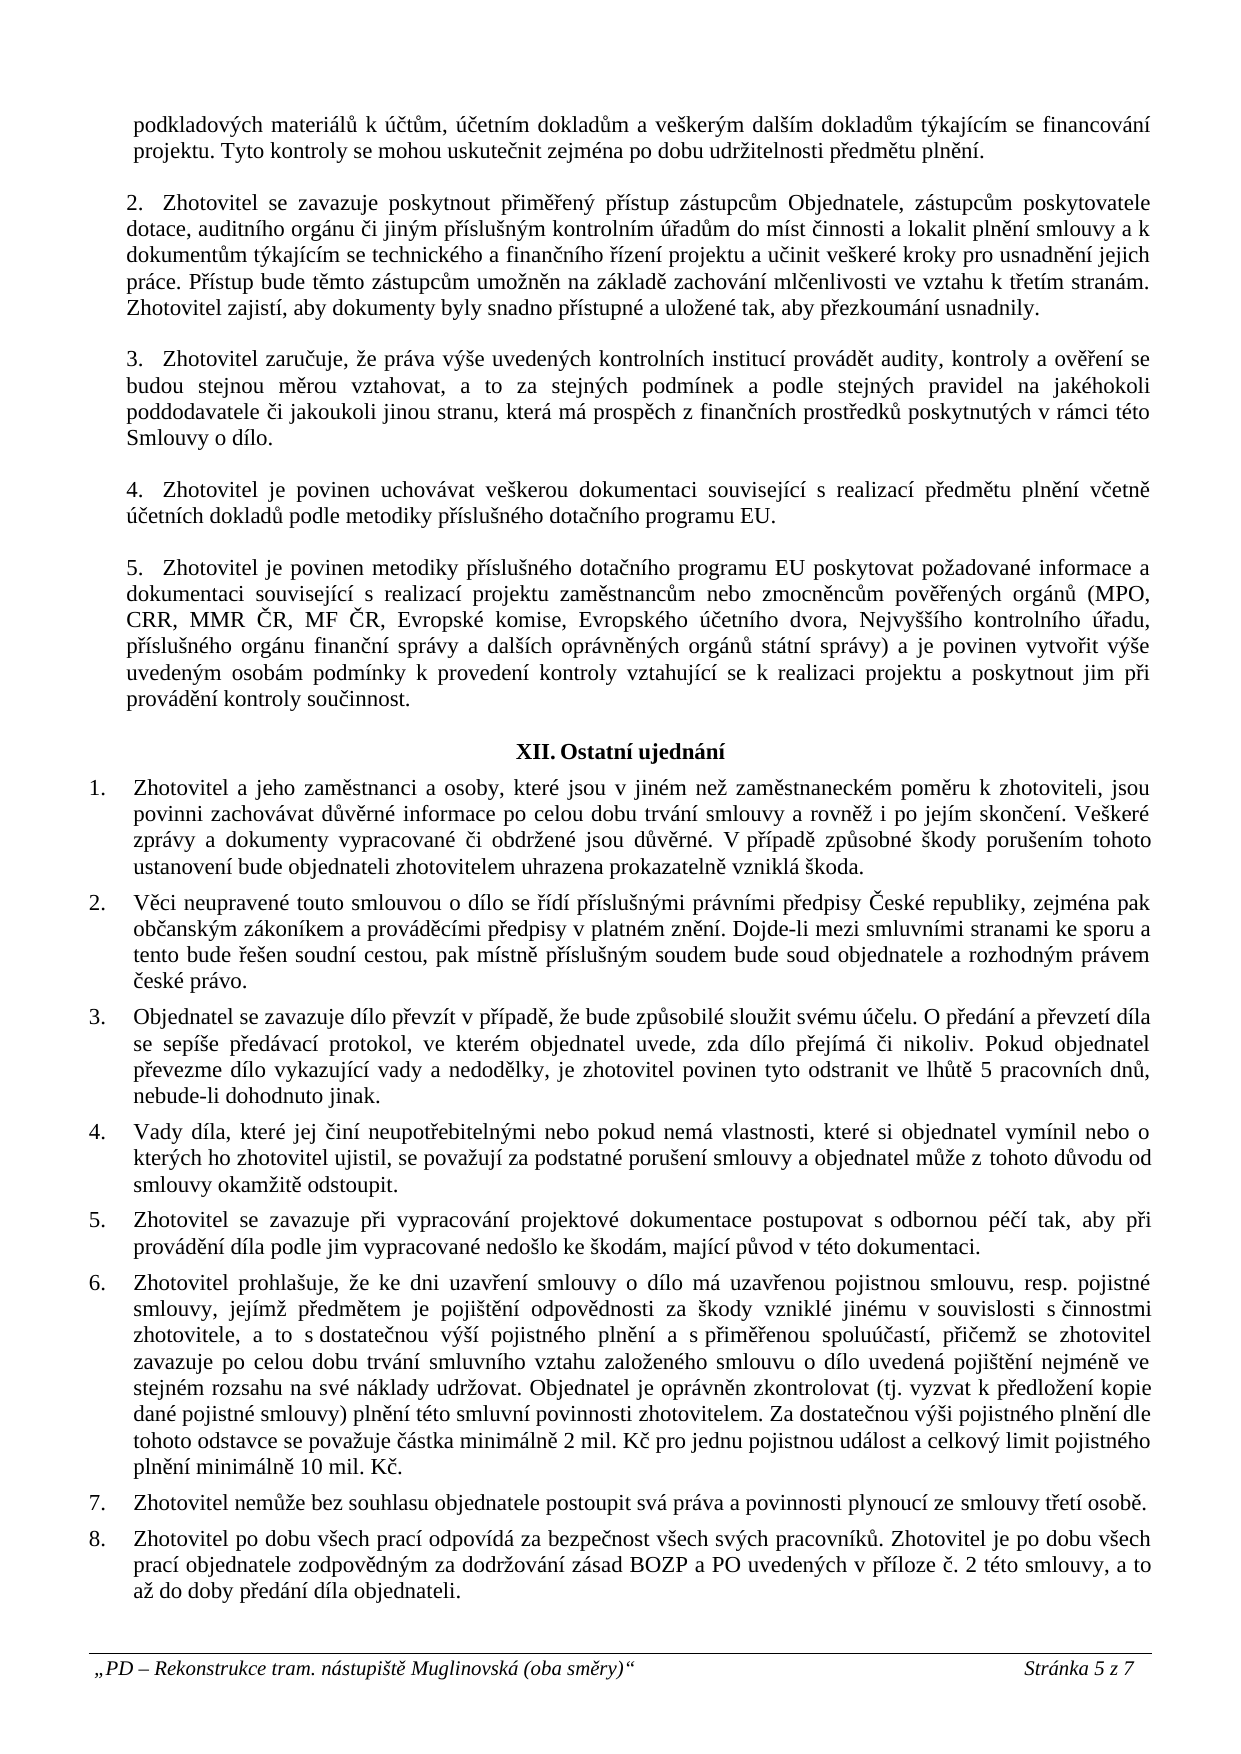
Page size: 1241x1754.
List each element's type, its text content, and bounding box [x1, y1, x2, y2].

list Zhotovitel se zavazuje při vypracování projektové dokumentace postupovat s odbornou péčí tak, aby při provádění díla podle jim vypracované nedošlo ke škodám, mající původ v této dokumentaci. [89, 1207, 1152, 1259]
list Zhotovitel po dobu všech prací odpovídá za bezpečnost všech svých pracovníků. Zhotovitel je po dobu všech prací objednatele zodpovědným za dodržování zásad BOZP a PO uvedených v příloze č. 2 této smlouvy, a to až do doby předání díla objednateli. [89, 1524, 1152, 1604]
text 2. Zhotovitel se zavazuje poskytnout přiměřený přístup zástupcům Objednatele, zástupcům poskytovatele dotace, auditního orgánu či jiným příslušným kontrolním úřadům do míst činnosti a lokalit plnění smlouvy a k dokumentům týkajícím se technického a finančního řízení projektu a učinit veškeré kroky pro usnadnění jejich práce. Přístup bude těmto zástupcům umožněn na základě zachování mlčenlivosti ve vztahu k třetím stranám. Zhotovitel zajistí, aby dokumenty byly snadno přístupné a uložené tak, aby přezkoumání usnadnily. [126, 189, 1152, 320]
list Ostatní ujednání [89, 738, 1152, 764]
text 4. Zhotovitel je povinen uchovávat veškerou dokumentaci související s realizací předmětu plnění včetně účetních dokladů podle metodiky příslušného dotačního programu EU. [126, 476, 1152, 528]
list Vady díla, které jej činí neupotřebitelnými nebo pokud nemá vlastnosti, které si objednatel vymínil nebo o kterých ho zhotovitel ujistil, se považují za podstatné porušení smlouvy a objednatel může z tohoto důvodu od smlouvy okamžitě odstoupit. [89, 1118, 1152, 1197]
list Zhotovitel a jeho zaměstnanci a osoby, které jsou v jiném než zaměstnaneckém poměru k zhotoviteli, jsou povinni zachovávat důvěrné informace po celou dobu trvání smlouvy a rovněž i po jejím skončení. Veškeré zprávy a dokumenty vypracované či obdržené jsou důvěrné. V případě způsobné škody porušením tohoto ustanovení bude objednateli zhotovitelem uhrazena prokazatelně vzniklá škoda. [89, 774, 1152, 879]
list Objednatel se zavazuje dílo převzít v případě, že bude způsobilé sloužit svému účelu. O předání a převzetí díla se sepíše předávací protokol, ve kterém objednatel uvede, zda dílo přejímá či nikoliv. Pokud objednatel převezme dílo vykazující vady a nedodělky, je zhotovitel povinen tyto odstranit ve lhůtě 5 pracovních dnů, nebude-li dohodnuto jinak. [89, 1003, 1152, 1109]
text 3. Zhotovitel zaručuje, že práva výše uvedených kontrolních institucí provádět audity, kontroly a ověření se budou stejnou měrou vztahovat, a to za stejných podmínek a podle stejných pravidel na jakéhokoli poddodavatele či jakoukoli jinou stranu, která má prospěch z finančních prostředků poskytnutých v rámci této Smlouvy o dílo. [126, 345, 1152, 451]
text 5. Zhotovitel je povinen metodiky příslušného dotačního programu EU poskytovat požadované informace a dokumentaci související s realizací projektu zaměstnancům nebo zmocněncům pověřených orgánů (MPO, CRR, MMR ČR, MF ČR, Evropské komise, Evropského účetního dvora, Nejvyššího kontrolního úřadu, příslušného orgánu finanční správy a dalších oprávněných orgánů státní správy) a je povinen vytvořit výše uvedeným osobám podmínky k provedení kontroly vztahující se k realizaci projektu a poskytnout jim při provádění kontroly součinnost. [126, 553, 1152, 712]
list Věci neupravené touto smlouvou o dílo se řídí příslušnými právními předpisy České republiky, zejména pak občanským zákoníkem a prováděcími předpisy v platném znění. Dojde-li mezi smluvními stranami ke sporu a tento bude řešen soudní cestou, pak místně příslušným soudem bude soud objednatele a rozhodným právem české právo. [89, 888, 1152, 994]
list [133, 111, 1152, 164]
list Zhotovitel nemůže bez souhlasu objednatele postoupit svá práva a povinnosti plynoucí ze smlouvy třetí osobě. [89, 1489, 1152, 1515]
list Zhotovitel prohlašuje, že ke dni uzavření smlouvy o dílo má uzavřenou pojistnou smlouvu, resp. pojistné smlouvy, jejímž předmětem je pojištění odpovědnosti za škody vzniklé jinému v souvislosti s činnostmi zhotovitele, a to s dostatečnou výší pojistného plnění a s přiměřenou spoluúčastí, přičemž se zhotovitel zavazuje po celou dobu trvání smluvního vztahu založeného smlouvu o dílo uvedená pojištění nejméně ve stejném rozsahu na své náklady udržovat. Objednatel je oprávněn zkontrolovat (tj. vyzvat k předložení kopie dané pojistné smlouvy) plnění této smluvní povinnosti zhotovitelem. Za dostatečnou výši pojistného plnění dle tohoto odstavce se považuje částka minimálně 2 mil. Kč pro jednu pojistnou událost a celkový limit pojistného plnění minimálně 10 mil. Kč. [89, 1269, 1152, 1479]
